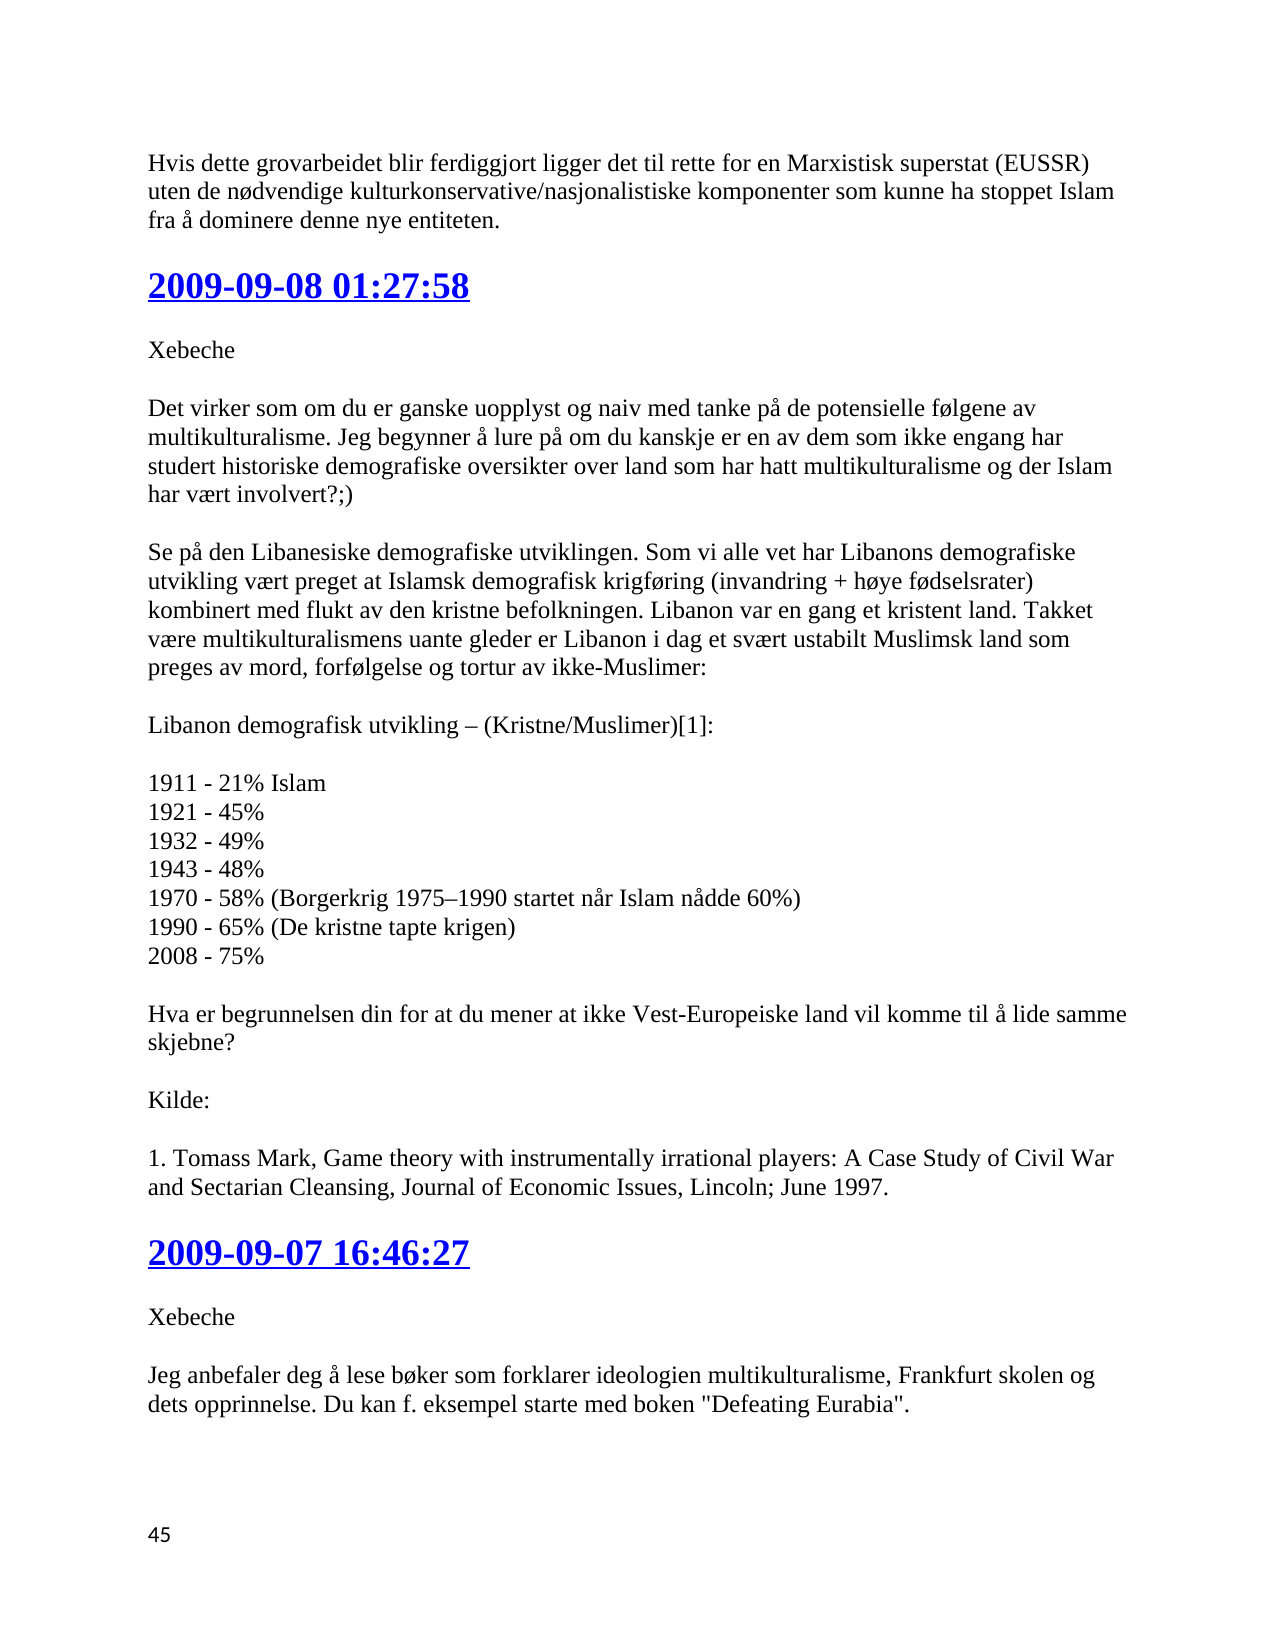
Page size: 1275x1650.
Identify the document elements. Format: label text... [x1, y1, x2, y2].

text 2009-09-08 01:27:58 [148, 263, 1127, 306]
text Se på den Libanesiske demografiske utviklingen. Som vi alle vet har Libanons demografiske utvikling vært preget at Islamsk demografisk krigføring (invandring + høye fødselsrater) kombinert med flukt av den kristne befolkningen. Libanon var en gang et kristent land. Takket være multikulturalismens uante gleder er Libanon i dag et svært ustabilt Muslimsk land som preges av mord, forfølgelse og tortur av ikke-Muslimer: [148, 537, 1127, 681]
text Hvis dette grovarbeidet blir ferdiggjort ligger det til rette for en Marxistisk superstat (EUSSR) uten de nødvendige kulturkonservative/nasjonalistiske komponenter som kunne ha stoppet Islam fra å dominere denne nye entiteten. [148, 148, 1127, 234]
text 2009-09-07 16:46:27 [148, 1230, 1127, 1273]
text Det virker som om du er ganske uopplyst og naiv med tanke på de potensielle følgene av multikulturalisme. Jeg begynner å lure på om du kanskje er en av dem som ikke engang har studert historiske demografiske oversikter over land som har hatt multikulturalisme og der Islam har vært involvert?;) [148, 393, 1127, 508]
text Xebeche [148, 335, 1127, 364]
text Xebeche [148, 1302, 1127, 1331]
text 1. Tomass Mark, Game theory with instrumentally irrational players: A Case Study of Civil War and Sectarian Cleansing, Journal of Economic Issues, Lincoln; June 1997. [148, 1143, 1127, 1201]
text Jeg anbefaler deg å lese bøker som forklarer ideologien multikulturalisme, Frankfurt skolen og dets opprinnelse. Du kan f. eksempel starte med boken "Defeating Eurabia". [148, 1360, 1127, 1418]
text Libanon demografisk utvikling – (Kristne/Muslimer)[1]: [148, 710, 1127, 739]
text Hva er begrunnelsen din for at du mener at ikke Vest-Europeiske land vil komme til å lide samme skjebne? [148, 999, 1127, 1056]
text 1911 - 21% Islam 1921 - 45% 1932 - 49% 1943 - 48% 1970 - 58% (Borgerkrig 1975–1990 startet når Islam nådde 60%) 1990 - 65% (De kristne tapte krigen) 2008 - 75% [148, 768, 1127, 969]
text Kilde: [148, 1085, 1127, 1114]
